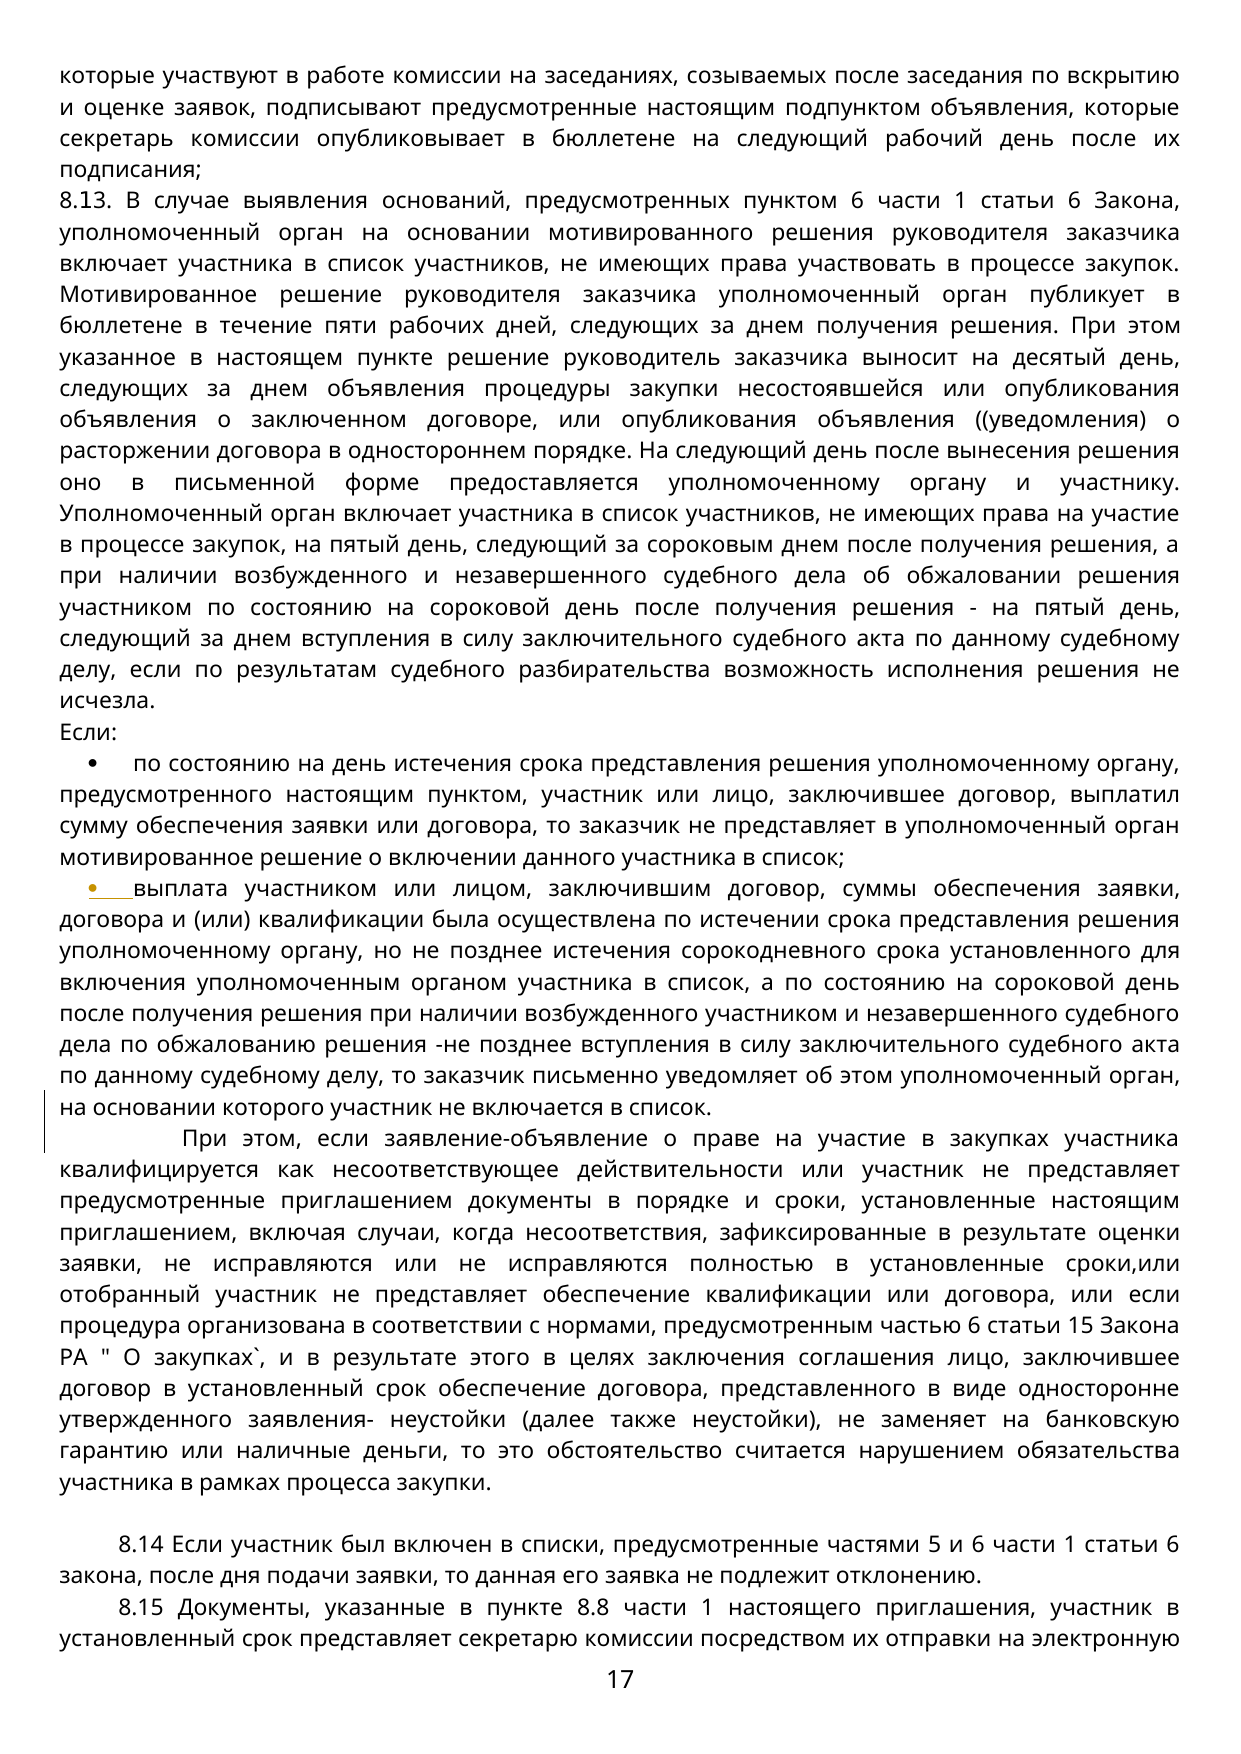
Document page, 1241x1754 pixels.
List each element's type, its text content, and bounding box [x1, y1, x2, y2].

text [59, 59, 1181, 184]
list выплата участником или лицом, заключившим договор, суммы обеспечения заявки, договора и (или) квалификации была осуществлена по истечении срока представления решения уполномоченному органу, но не позднее истечения сорокодневного срока установленного для включения уполномоченным органом участника в список, а по состоянию на сороковой день после получения решения при наличии возбужденного участником и незавершенного судебного дела по обжалованию решения -не позднее вступления в силу заключительного судебного акта по данному судебному делу, то заказчик письменно уведомляет об этом уполномоченный орган, на основании которого участник не включается в список. [59, 872, 1181, 1122]
text Если: [59, 715, 1181, 747]
text При этом, если заявление-объявление о праве на участие в закупках участника квалифицируется как несоответствующее действительности или участник не представляет предусмотренные приглашением документы в порядке и сроки, установленные настоящим приглашением, включая случаи, когда несоответствия, зафиксированные в результате оценки заявки, не исправляются или не исправляются полностью в установленные сроки,или отобранный участник не представляет обеспечение квалификации или договора, или если процедура организована в соответствии с нормами, предусмотренным частью 6 статьи 15 Закона РА " О закупках`, и в результате этого в целях заключения соглашения лицо, заключившее договор в установленный срок обеспечение договора, представленного в виде односторонне утвержденного заявления- неустойки (далее также неустойки), не заменяет на банковскую гарантию или наличные деньги, то это обстоятельство считается нарушением обязательства участника в рамках процесса закупки. [59, 1122, 1181, 1497]
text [59, 1590, 1181, 1653]
text 8.13. В случае выявления оснований, предусмотренных пунктом 6 части 1 статьи 6 Закона, уполномоченный орган на основании мотивированного решения руководителя заказчика включает участника в список участников, не имеющих права участвовать в процессе закупок. Мотивированное решение руководителя заказчика уполномоченный орган публикует в бюллетене в течение пяти рабочих дней, следующих за днем получения решения. При этом указанное в настоящем пункте решение руководитель заказчика выносит на десятый день, следующих за днем объявления процедуры закупки несостоявшейся или опубликования объявления о заключенном договоре, или опубликования объявления ((уведомления) о расторжении договора в одностороннем порядке. На следующий день после вынесения решения оно в письменной форме предоставляется уполномоченному органу и участнику. Уполномоченный орган включает участника в список участников, не имеющих права на участие в процессе закупок, на пятый день, следующий за сороковым днем после получения решения, а при наличии возбужденного и незавершенного судебного дела об обжаловании решения участником по состоянию на сороковой день после получения решения - на пятый день, следующий за днем вступления в силу заключительного судебного акта по данному судебному делу, если по результатам судебного разбирательства возможность исполнения решения не исчезла. [59, 184, 1181, 715]
text 8.14 Если участник был включен в списки, предусмотренные частями 5 и 6 части 1 статьи 6 закона, после дня подачи заявки, то данная его заявка не подлежит отклонению. [59, 1528, 1181, 1590]
list по состоянию на день истечения срока представления решения уполномоченному органу, предусмотренного настоящим пунктом, участник или лицо, заключившее договор, выплатил сумму обеспечения заявки или договора, то заказчик не представляет в уполномоченный орган мотивированное решение о включении данного участника в список; [59, 747, 1181, 872]
